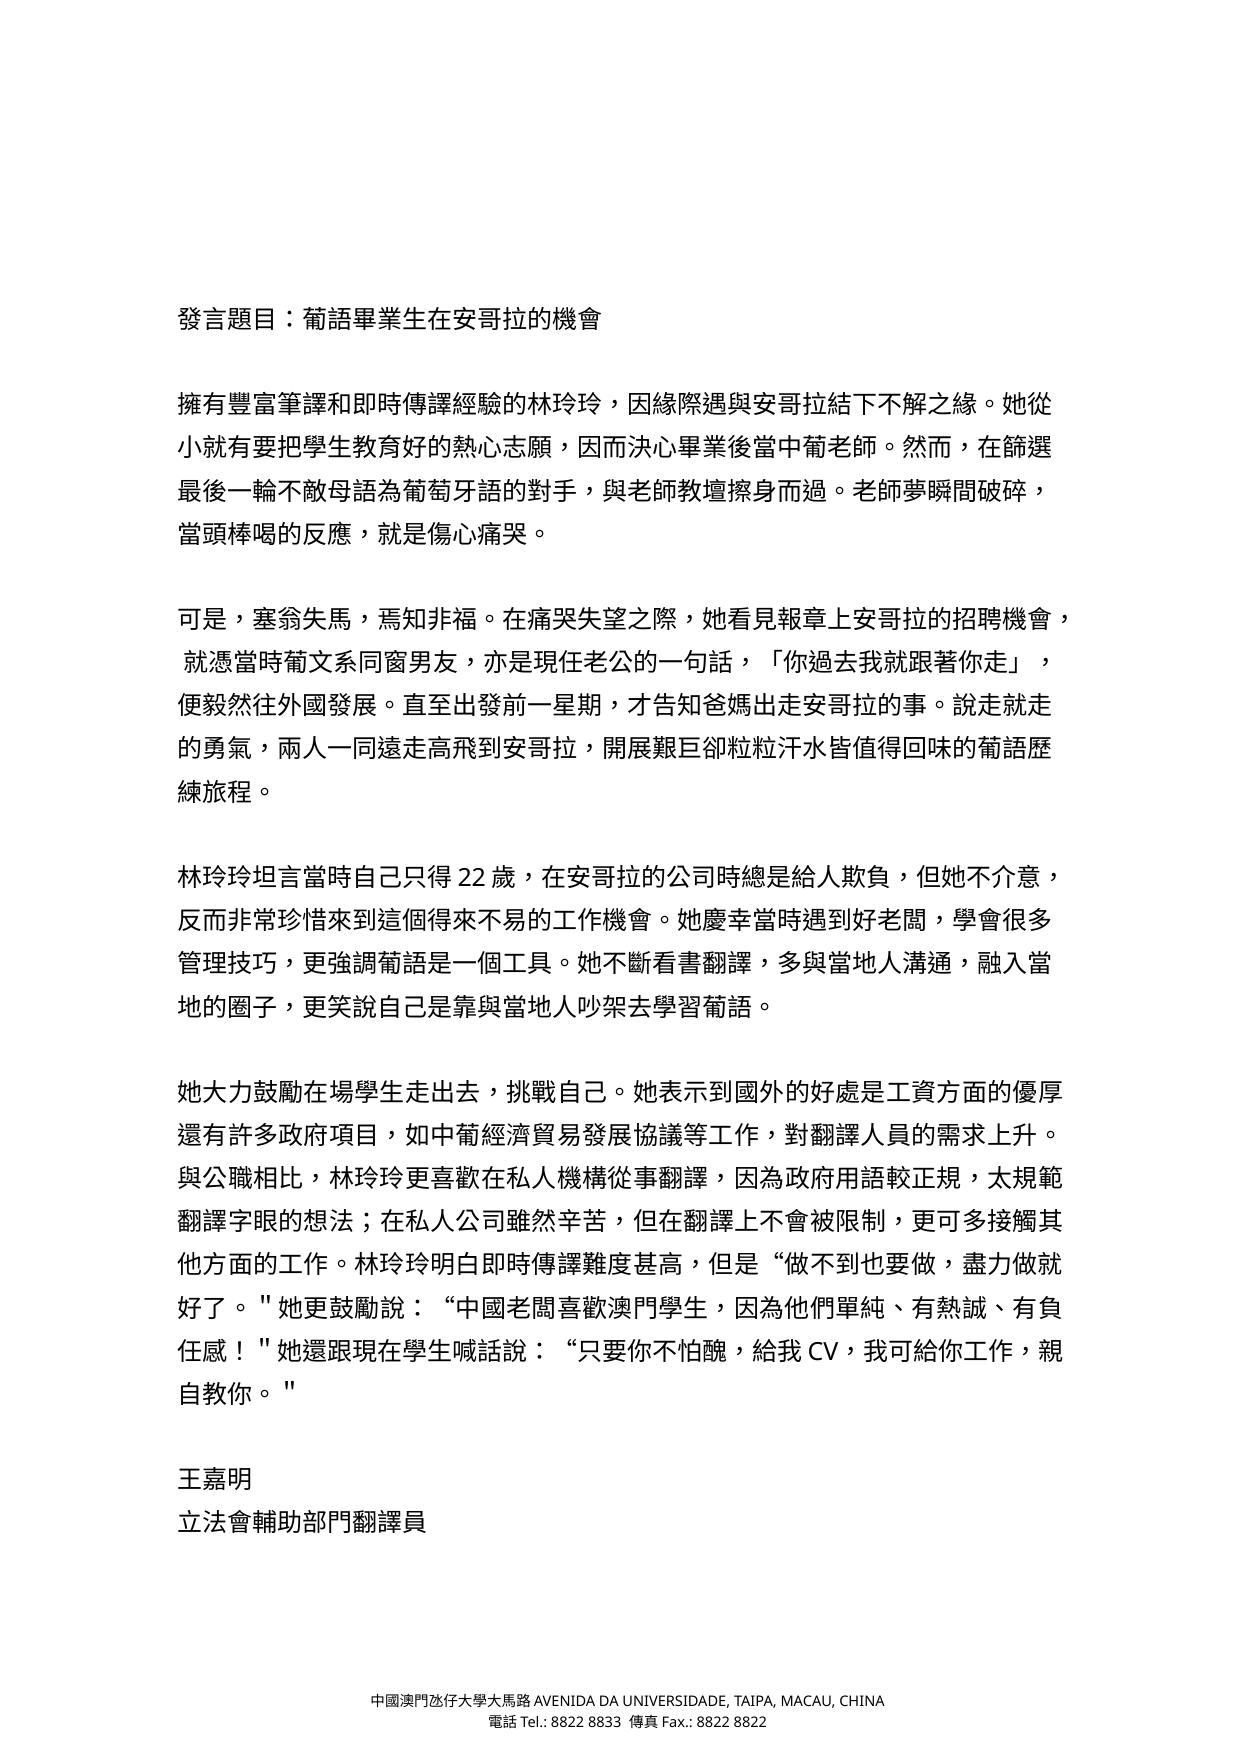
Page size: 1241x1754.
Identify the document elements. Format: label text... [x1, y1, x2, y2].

text 她大力鼓勵在場學生走出去，挑戰自己。她表示到國外的好處是工資方面的優厚，還有許多政府項目，如中葡經濟貿易發展協議等工作，對翻譯人員的需求上升。與公職相比，林玲玲更喜歡在私人機構從事翻譯，因為政府用語較正規，太規範翻譯字眼的想法；在私人公司雖然辛苦，但在翻譯上不會被限制，更可多接觸其他方面的工作。林玲玲明白即時傳譯難度甚高，但是“做不到也要做，盡力做就好了。＂她更鼓勵說：“中國老闆喜歡澳門學生，因為他們單純、有熱誠、有負任感！＂她還跟現在學生喊話說：“只要你不怕醜，給我CV，我可給你工作，親自教你。＂ [177, 1072, 1063, 1411]
text 擁有豐富筆譯和即時傳譯經驗的林玲玲，因緣際遇與安哥拉結下不解之緣。她從小就有要把學生教育好的熱心志願，因而決心畢業後當中葡老師。然而，在篩選最後一輪不敵母語為葡萄牙語的對手，與老師教壇擦身而過。老師夢瞬間破碎，當頭棒喝的反應，就是傷心痛哭。 [177, 384, 1063, 551]
text 王嘉明 [177, 1459, 1063, 1497]
text 發言題目：葡語畢業生在安哥拉的機會 [177, 298, 1063, 336]
text 林玲玲坦言當時自己只得22歲，在安哥拉的公司時總是給人欺負，但她不介意，反而非常珍惜來到這個得來不易的工作機會。她慶幸當時遇到好老闆，學會很多管理技巧，更強調葡語是一個工具。她不斷看書翻譯，多與當地人溝通，融入當地的圈子，更笑說自己是靠與當地人吵架去學習葡語。 [177, 857, 1063, 1024]
text 立法會輔助部門翻譯員 [177, 1502, 1063, 1540]
text 可是，塞翁失馬，焉知非福。在痛哭失望之際，她看見報章上安哥拉的招聘機會， 就憑當時葡文系同窗男友，亦是現任老公的一句話，「你過去我就跟著你走」，便毅然往外國發展。直至出發前一星期，才告知爸媽出走安哥拉的事。說走就走的勇氣，兩人一同遠走高飛到安哥拉，開展艱巨卻粒粒汗水皆值得回味的葡語歷練旅程。 [177, 599, 1063, 809]
